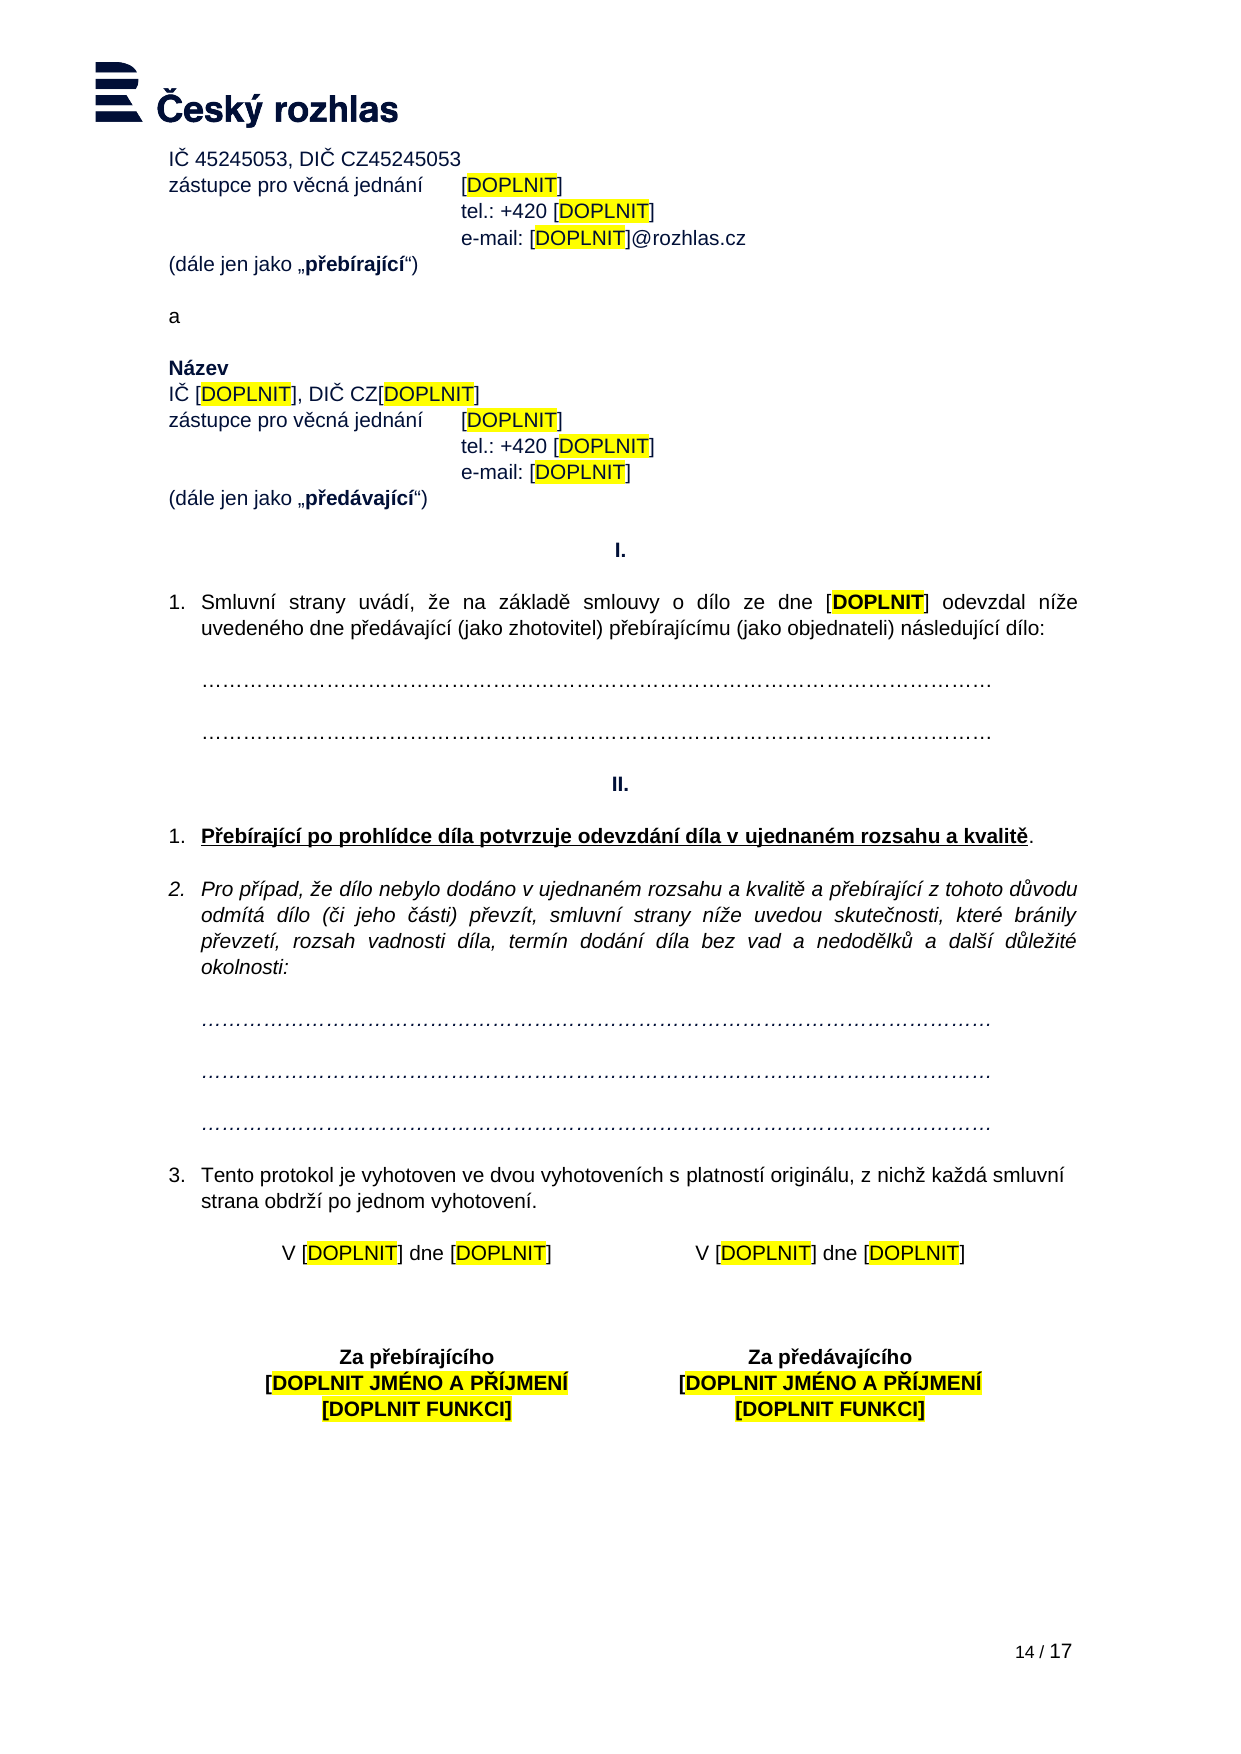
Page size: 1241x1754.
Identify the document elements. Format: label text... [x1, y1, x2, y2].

table_header V [DOPLNIT] dne [DOPLNIT] [624, 1240, 1037, 1266]
list …………………………………………………………………………………………………… [201, 719, 1078, 745]
list Pro případ, že dílo nebylo dodáno v ujednaném rozsahu a kvalitě a přebírající z tohoto důvodu odmítá dílo (či jeho části) převzít, smluvní strany níže uvedou skutečnosti, které bránily převzetí, rozsah vadnosti díla, termín dodání díla bez vad a nedodělků a další důležité okolnosti: [168, 875, 1078, 979]
list Přebírající po prohlídce díla potvrzuje odevzdání díla v ujednaném rozsahu a kvalitě. [168, 823, 1078, 849]
text e-mail: [DOPLNIT]@rozhlas.cz [168, 224, 1078, 250]
table_cell Za předávajícího [DOPLNIT JMÉNO A PŘÍJMENÍ [DOPLNIT FUNKCI] [624, 1266, 1037, 1422]
subtitle …………………………………………………………………………………………………… [201, 1109, 1078, 1136]
subtitle …………………………………………………………………………………………………… [168, 1005, 1078, 1031]
text e-mail: [DOPLNIT] [168, 458, 1078, 484]
text tel.: +420 [DOPLNIT] [168, 432, 1078, 458]
table_cell Za přebírajícího [DOPLNIT JMÉNO A PŘÍJMENÍ [DOPLNIT FUNKCI] [210, 1266, 623, 1422]
text IČ [DOPLNIT], DIČ CZ[DOPLNIT] [168, 380, 1078, 406]
text Název [168, 354, 1078, 380]
text IČ 45245053, DIČ CZ45245053 [168, 146, 1078, 172]
subtitle …………………………………………………………………………………………………… [201, 1057, 1078, 1083]
text (dále jen jako „předávající“) [168, 484, 1078, 511]
list …………………………………………………………………………………………………… [201, 667, 1078, 693]
text a [168, 302, 1078, 328]
picture [95, 62, 398, 128]
list Tento protokol je vyhotoven ve dvou vyhotoveních s platností originálu, z nichž každá smluvní strana obdrží po jednom vyhotovení. [168, 1162, 1078, 1214]
text zástupce pro věcná jednání [DOPLNIT] [168, 406, 1078, 432]
table_header V [DOPLNIT] dne [DOPLNIT] [210, 1240, 623, 1266]
text tel.: +420 [DOPLNIT] [168, 198, 1078, 224]
text zástupce pro věcná jednání [DOPLNIT] [168, 172, 1078, 198]
text (dále jen jako „přebírající“) [168, 250, 1078, 276]
list Smluvní strany uvádí, že na základě smlouvy o dílo ze dne [DOPLNIT] odevzdal níže uvedeného dne předávající (jako zhotovitel) přebírajícímu (jako objednateli) následující dílo: [168, 589, 1078, 641]
